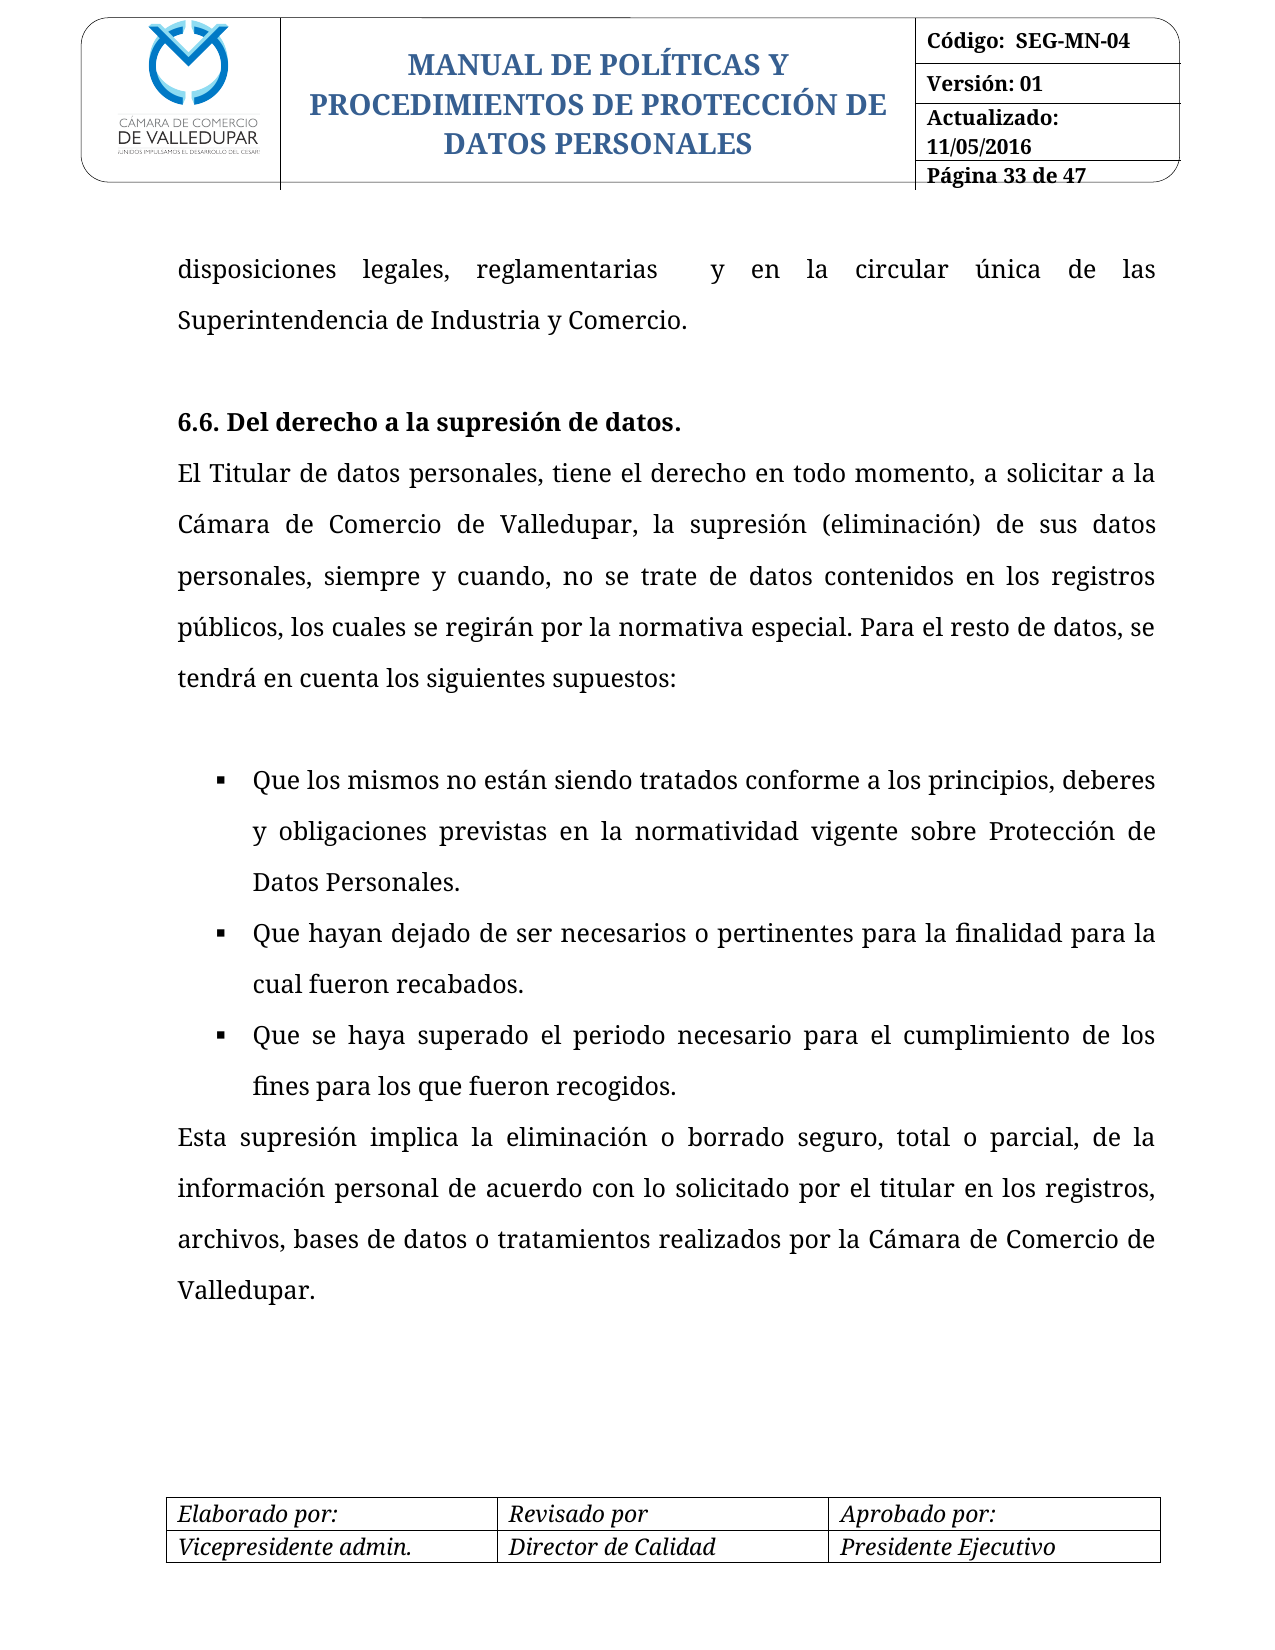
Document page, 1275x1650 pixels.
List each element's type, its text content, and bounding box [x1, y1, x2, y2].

subtitle 6.6. Del derecho a la supresión de datos. [177, 405, 1157, 439]
text El Titular de datos personales, tiene el derecho en todo momento, a solicitar a la Cámara de Comercio de Valledupar, la supresión (eliminación) de sus datos personales, siempre y cuando, no se trate de datos contenidos en los registros públicos, los cuales se regirán por la normativa especial. Para el resto de datos, se tendrá en cuenta los siguientes supuestos: [177, 456, 1157, 694]
list Que se haya superado el periodo necesario para el cumplimiento de los fines para los que fueron recogidos. [215, 1018, 1157, 1103]
list Que los mismos no están siendo tratados conforme a los principios, deberes y obligaciones previstas en la normatividad vigente sobre Protección de Datos Personales. [215, 762, 1157, 898]
text Esta supresión implica la eliminación o borrado seguro, total o parcial, de la información personal de acuerdo con lo solicitado por el titular en los registros, archivos, bases de datos o tratamientos realizados por la Cámara de Comercio de Valledupar. [177, 1120, 1157, 1307]
list Que hayan dejado de ser necesarios o pertinentes para la finalidad para la cual fueron recabados. [215, 916, 1157, 1001]
picture [117, 20, 260, 154]
